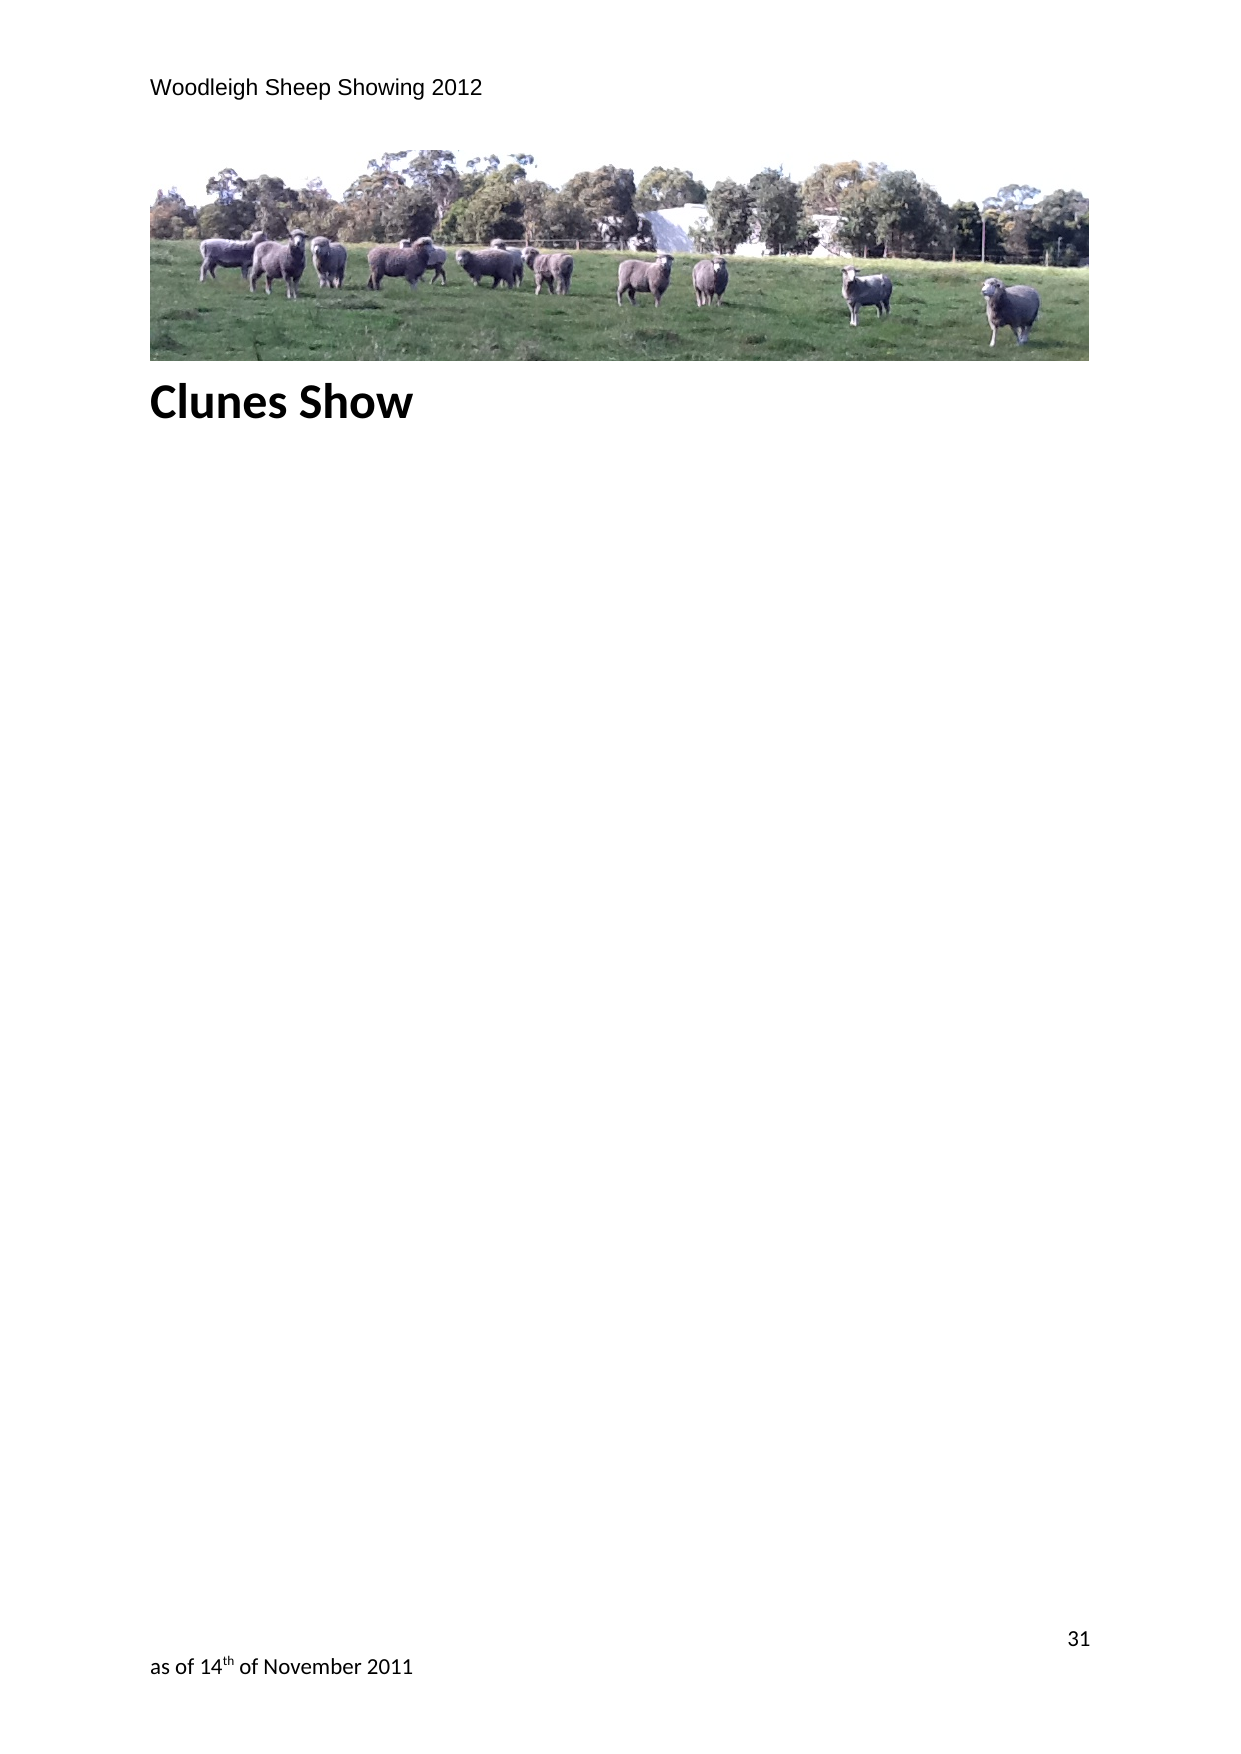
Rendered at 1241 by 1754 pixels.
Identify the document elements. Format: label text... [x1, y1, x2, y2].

picture [150, 150, 1089, 361]
